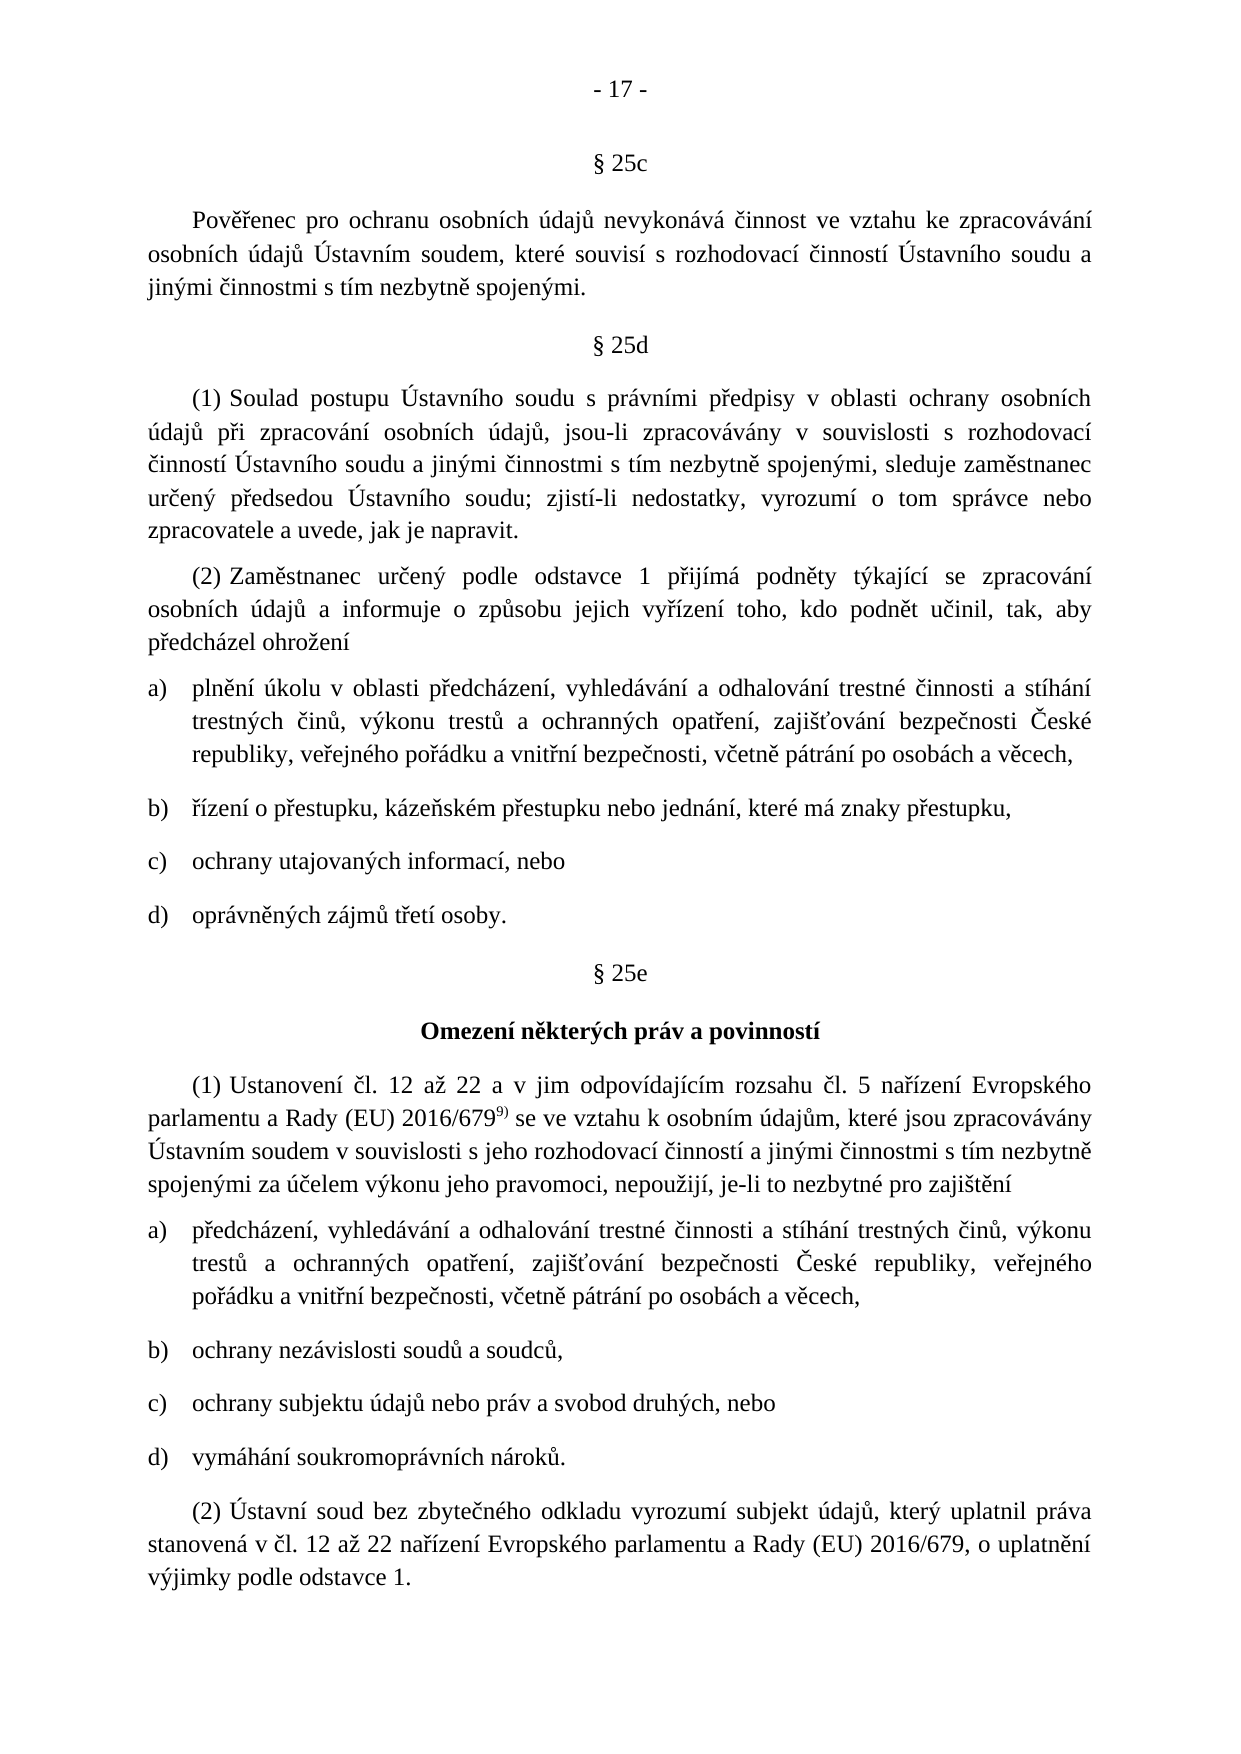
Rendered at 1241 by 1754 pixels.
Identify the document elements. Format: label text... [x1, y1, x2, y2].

text § 25c [148, 148, 1093, 176]
text Ústavní soud bez zbytečného odkladu vyrozumí subjekt údajů, který uplatnil práva stanovená v čl. 12 až 22 nařízení Evropského parlamentu a Rady (EU) 2016/679, o uplatnění výjimky podle odstavce 1. [148, 1496, 1093, 1591]
list Zaměstnanec určený podle odstavce 1 přijímá podněty týkající se zpracování osobních údajů a informuje o způsobu jejich vyřízení toho, kdo podnět učinil, tak, aby předcházel ohrožení [148, 561, 1093, 656]
text oprávněných zájmů třetí osoby. [148, 900, 1093, 929]
list Ustanovení čl. 12 až 22 a v jim odpovídajícím rozsahu čl. 5 nařízení Evropského parlamentu a Rady (EU) 2016/6799) se ve vztahu k osobním údajům, které jsou zpracovávány Ústavním soudem v souvislosti s jeho rozhodovací činností a jinými činnostmi s tím nezbytně spojenými za účelem výkonu jeho pravomoci, nepoužijí, je-li to nezbytné pro zajištění [148, 1070, 1093, 1198]
list Soulad postupu Ústavního soudu s právními předpisy v oblasti ochrany osobních údajů při zpracování osobních údajů, jsou-li zpracovávány v souvislosti s rozhodovací činností Ústavního soudu a jinými činnostmi s tím nezbytně spojenými, sleduje zaměstnanec určený předsedou Ústavního soudu; zjistí-li nedostatky, vyrozumí o tom správce nebo zpracovatele a uvede, jak je napravit. [148, 383, 1093, 544]
text předcházení, vyhledávání a odhalování trestné činnosti a stíhání trestných činů, výkonu trestů a ochranných opatření, zajišťování bezpečnosti České republiky, veřejného pořádku a vnitřní bezpečnosti, včetně pátrání po osobách a věcech, [148, 1215, 1093, 1309]
text Pověřenec pro ochranu osobních údajů nevykonává činnost ve vztahu ke zpracovávání osobních údajů Ústavním soudem, které souvisí s rozhodovací činností Ústavního soudu a jinými činnostmi s tím nezbytně spojenými. [148, 206, 1093, 300]
text řízení o přestupku, kázeňském přestupku nebo jednání, které má znaky přestupku, [148, 793, 1093, 821]
text plnění úkolu v oblasti předcházení, vyhledávání a odhalování trestné činnosti a stíhání trestných činů, výkonu trestů a ochranných opatření, zajišťování bezpečnosti České republiky, veřejného pořádku a vnitřní bezpečnosti, včetně pátrání po osobách a věcech, [148, 673, 1093, 767]
text § 25e [148, 958, 1093, 987]
text § 25d [148, 330, 1093, 358]
text ochrany nezávislosti soudů a soudců, [148, 1335, 1093, 1363]
text vymáhání soukromoprávních nároků. [148, 1442, 1093, 1471]
text ochrany subjektu údajů nebo práv a svobod druhých, nebo [148, 1388, 1093, 1417]
text Omezení některých práv a povinností [148, 1016, 1093, 1045]
text ochrany utajovaných informací, nebo [148, 846, 1093, 875]
